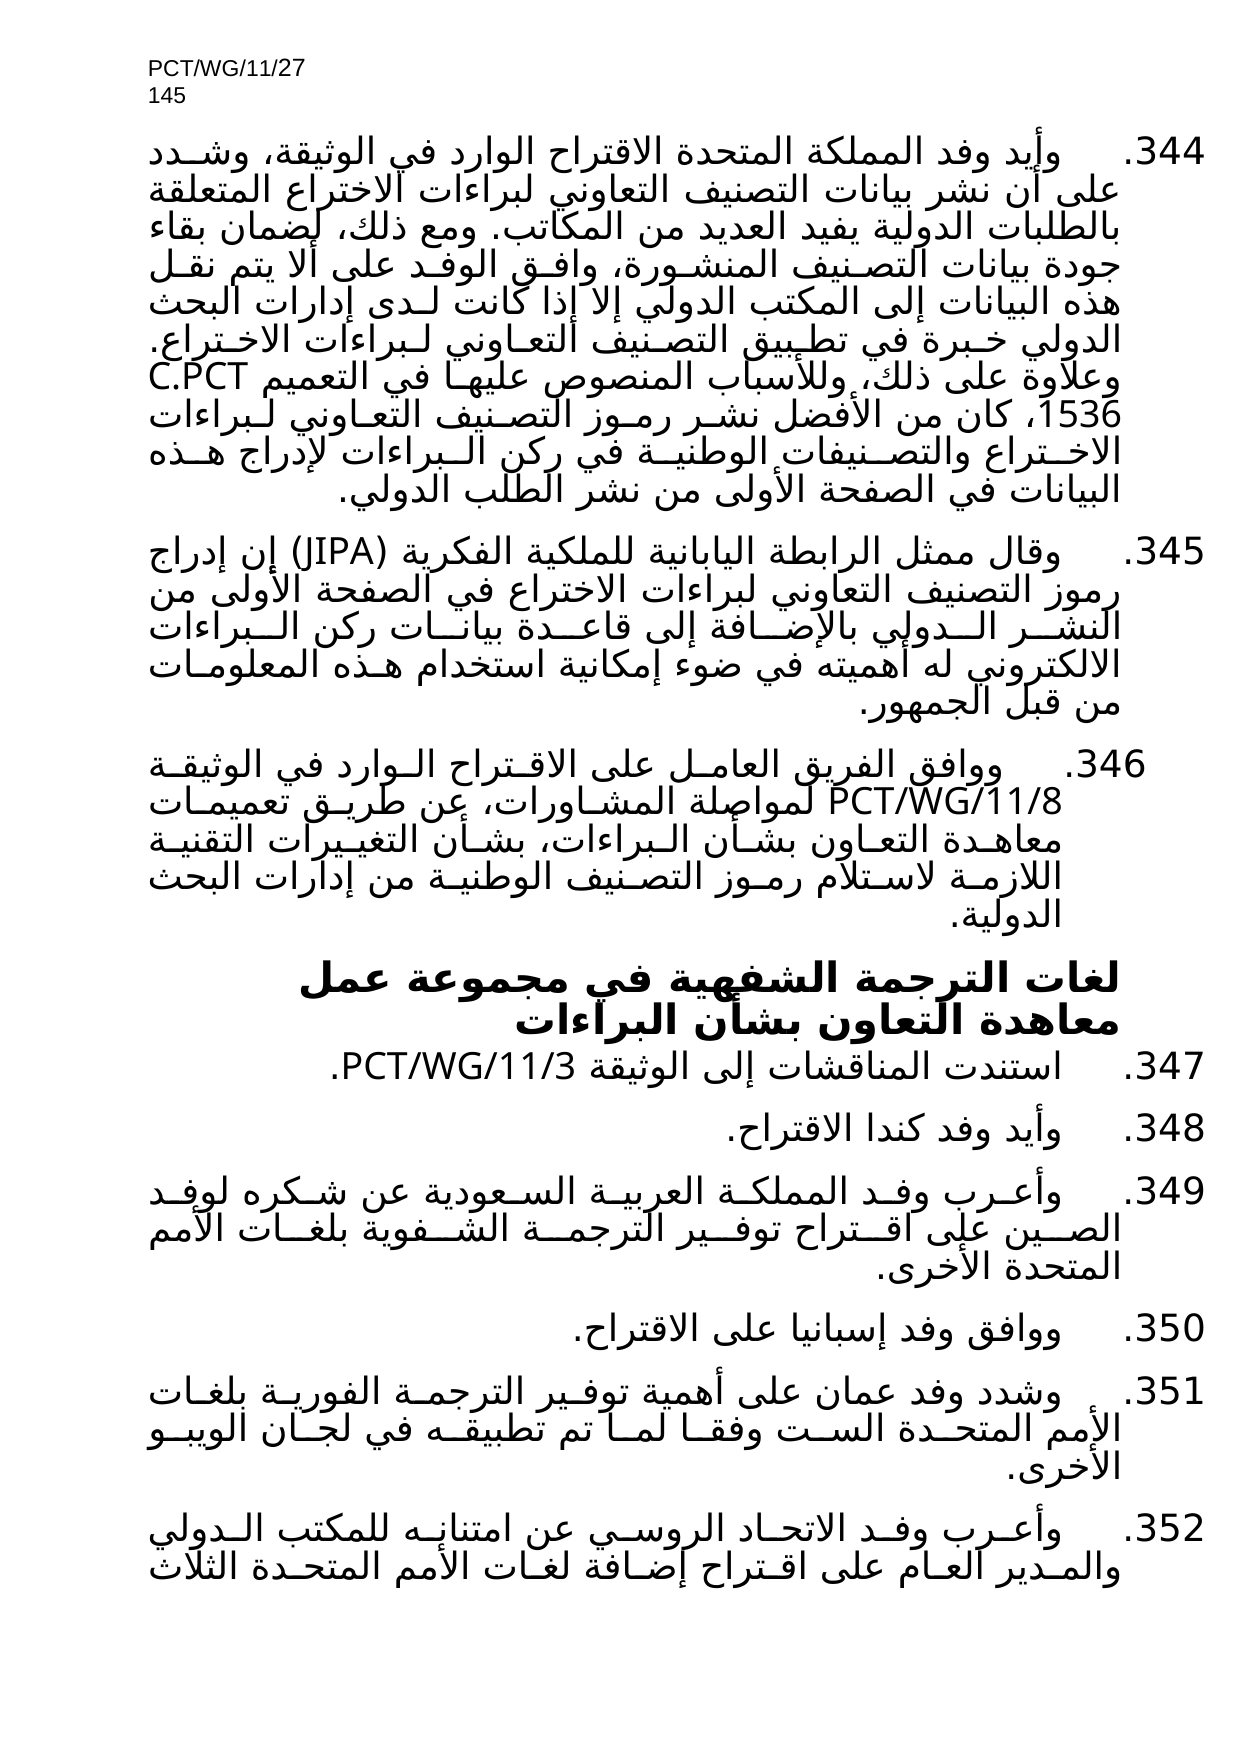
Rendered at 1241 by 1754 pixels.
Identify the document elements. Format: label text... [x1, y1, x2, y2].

text وشدد وفد عمان على أهمية توفير الترجمة الفورية بلغات الأمم المتحدة الست وفقا لما تم تطبيقه في لجان الويبو الأخرى. [148, 1374, 1122, 1487]
text وأيد وفد المملكة المتحدة الاقتراح الوارد في الوثيقة، وشدد على أن نشر بيانات التصنيف التعاوني لبراءات الاختراع المتعلقة بالطلبات الدولية يفيد العديد من المكاتب. ومع ذلك، لضمان بقاء جودة بيانات التصنيف المنشورة، وافق الوفد على ألا يتم نقل هذه البيانات إلى المكتب الدولي إلا إذا كانت لدى إدارات البحث الدولي خبرة في تطبيق التصنيف التعاوني لبراءات الاختراع. وعلاوة على ذلك، وللأسباب المنصوص عليها في التعميم C.PCT 1536، كان من الأفضل نشر رموز التصنيف التعاوني لبراءات الاختراع والتصنيفات الوطنية في ركن البراءات لإدراج هذه البيانات في الصفحة الأولى من نشر الطلب الدولي. [148, 134, 1122, 509]
text وقال ممثل الرابطة اليابانية للملكية الفكرية (JIPA) إن إدراج رموز التصنيف التعاوني لبراءات الاختراع في الصفحة الأولى من النشر الدولي بالإضافة إلى قاعدة بيانات ركن البراءات الالكتروني له أهميته في ضوء إمكانية استخدام هذه المعلومات من قبل الجمهور. [148, 534, 1122, 722]
text ووافق وفد إسبانيا على الاقتراح. [148, 1312, 1122, 1349]
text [148, 1512, 1122, 1587]
text ووافق الفريق العامل على الاقتراح الوارد في الوثيقة PCT/WG/11/8 لمواصلة المشاورات، عن طريق تعميمات معاهدة التعاون بشأن البراءات، بشأن التغييرات التقنية اللازمة لاستلام رموز التصنيف الوطنية من إدارات البحث الدولية. [148, 747, 1063, 934]
text وأيد وفد كندا الاقتراح. [148, 1112, 1122, 1149]
text استندت المناقشات إلى الوثيقة PCT/WG/11/3. [148, 1049, 1122, 1087]
subtitle لغات الترجمة الشفهية في مجموعة عمل معاهدة التعاون بشأن البراءات [148, 959, 1122, 1043]
text وأعرب وفد المملكة العربية السعودية عن شكره لوفد الصين على اقتراح توفير الترجمة الشفوية بلغات الأمم المتحدة الأخرى. [148, 1174, 1122, 1287]
